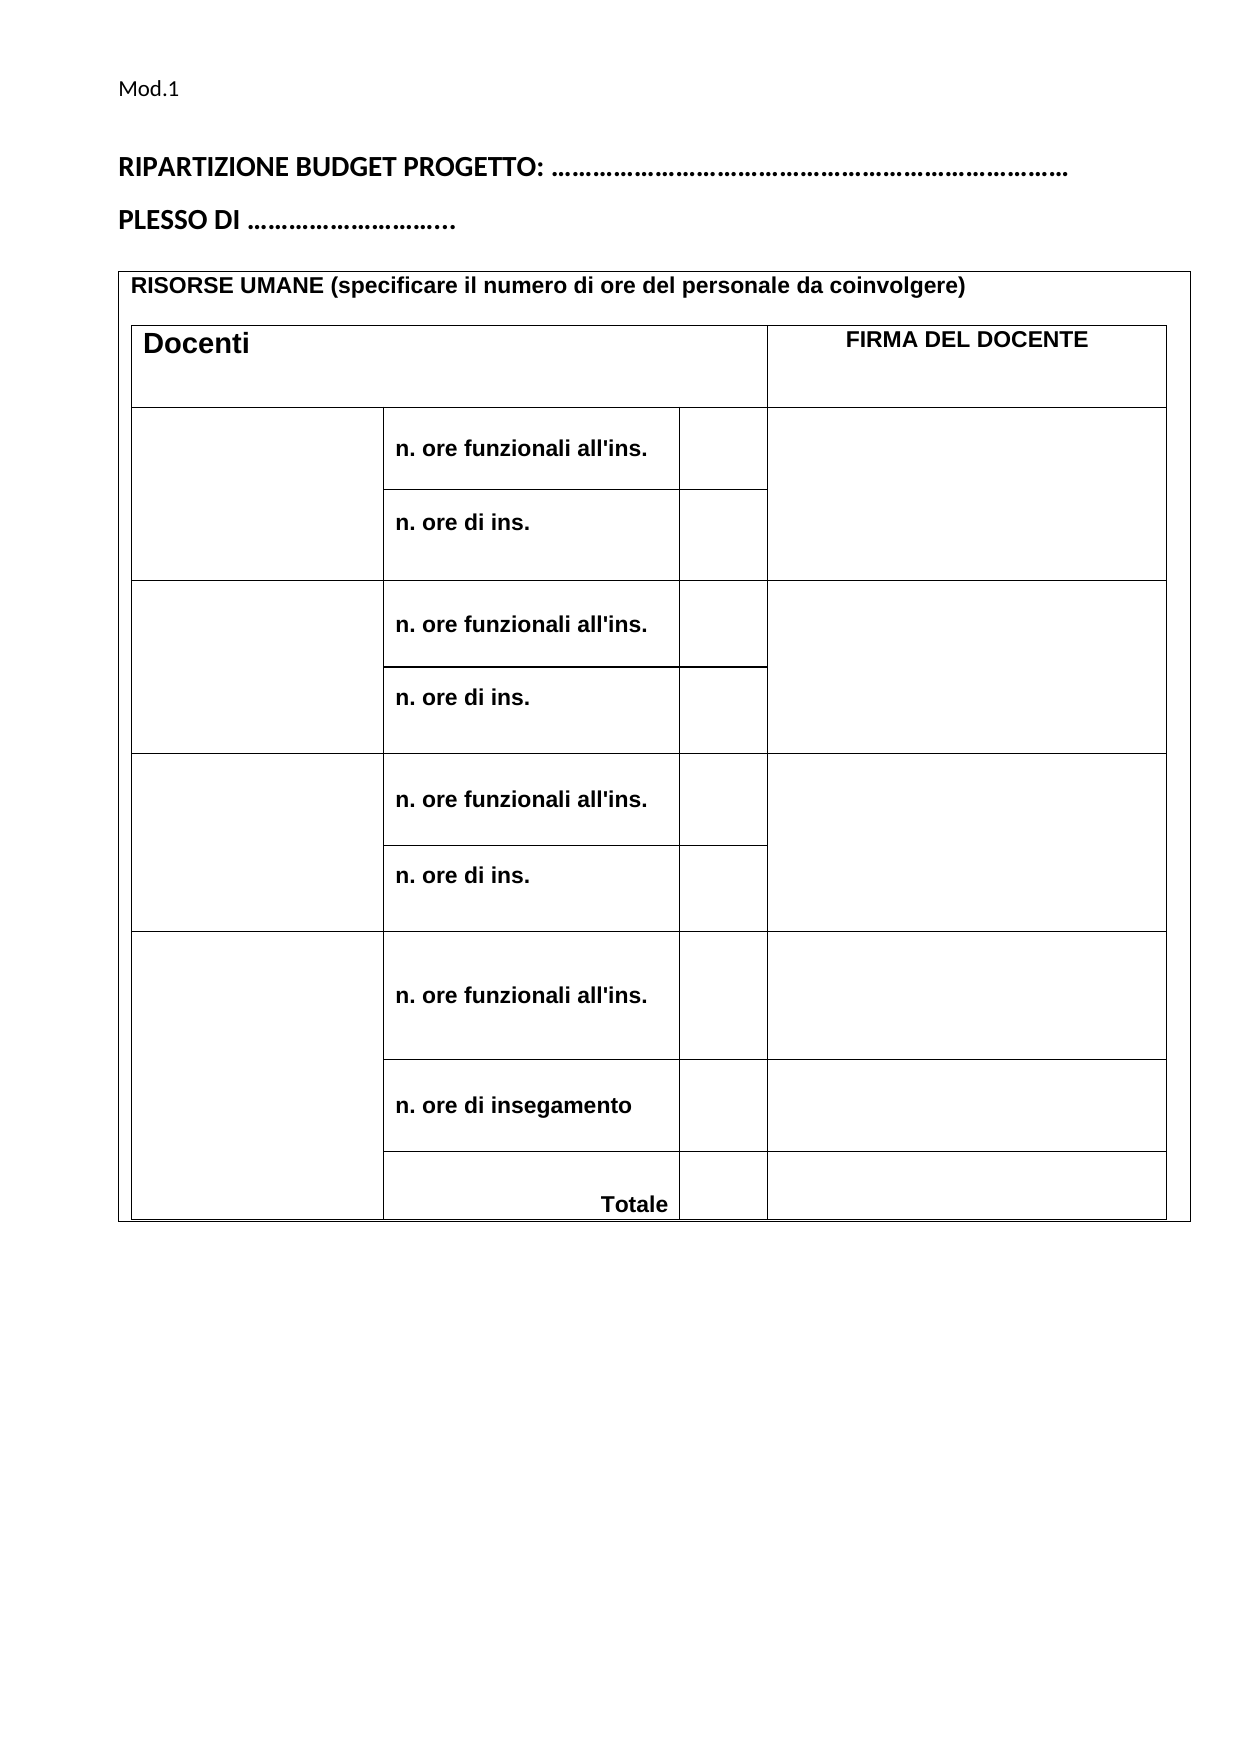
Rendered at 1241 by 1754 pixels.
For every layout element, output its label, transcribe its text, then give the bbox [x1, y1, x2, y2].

text RIPARTIZIONE BUDGET PROGETTO: ………………………………………………………………… PLESSO DI ………………………... [118, 148, 1122, 237]
table_header RISORSE UMANE (specificare il numero di ore del personale da coinvolgere) [119, 272, 1190, 1221]
